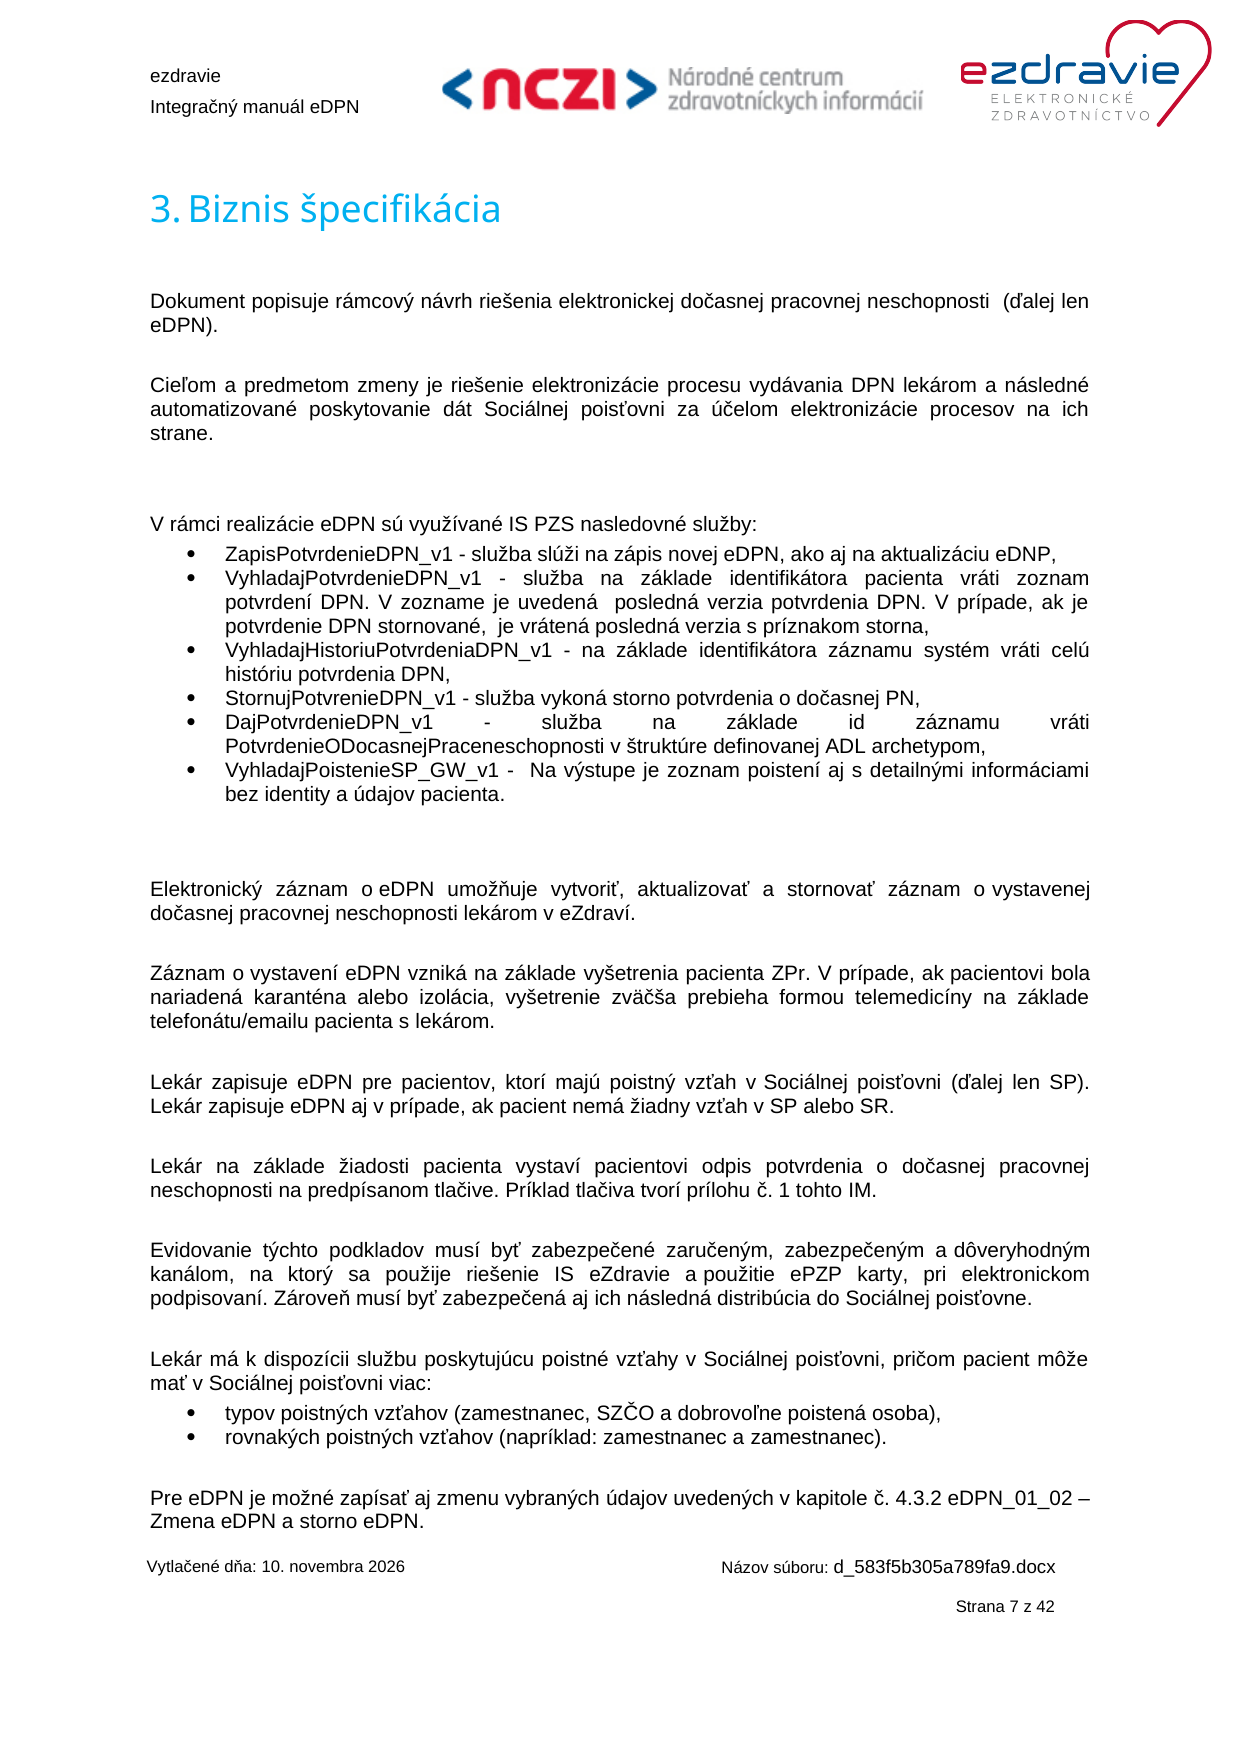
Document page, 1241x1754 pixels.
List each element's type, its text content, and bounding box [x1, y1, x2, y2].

picture [961, 20, 1212, 127]
text Lekár zapisuje eDPN pre pacientov, ktorí majú poistný vzťah v Sociálnej poisťovni (ďalej len SP). Lekár zapisuje eDPN aj v prípade, ak pacient nemá žiadny vzťah v SP alebo SR. [150, 1069, 1090, 1117]
text Evidovanie týchto podkladov musí byť zabezpečené zaručeným, zabezpečeným a dôveryhodným kanálom, na ktorý sa použije riešenie IS eZdravie a použitie ePZP karty, pri elektronickom podpisovaní. Zároveň musí byť zabezpečená aj ich následná distribúcia do Sociálnej poisťovne. [150, 1238, 1090, 1310]
text Lekár na základe žiadosti pacienta vystaví pacientovi odpis potvrdenia o dočasnej pracovnej neschopnosti na predpísanom tlačive. Príklad tlačiva tvorí prílohu č. 1 tohto IM. [150, 1154, 1090, 1202]
list VyhladajHistoriuPotvrdeniaDPN_v1 - na základe identifikátora záznamu systém vráti celú históriu potvrdenia DPN, [187, 638, 1090, 686]
list VyhladajPotvrdenieDPN_v1 - služba na základe identifikátora pacienta vráti zoznam potvrdení DPN. V zozname je uvedená posledná verzia potvrdenia DPN. V prípade, ak je potvrdenie DPN stornované, je vrátená posledná verzia s príznakom storna, [187, 566, 1090, 638]
text Dokument popisuje rámcový návrh riešenia elektronickej dočasnej pracovnej neschopnosti (ďalej len eDPN). [150, 289, 1090, 337]
subtitle Biznis špecifikácia [150, 183, 1090, 234]
picture [442, 67, 924, 114]
text Cieľom a predmetom zmeny je riešenie elektronizácie procesu vydávania DPN lekárom a následné automatizované poskytovanie dát Sociálnej poisťovni za účelom elektronizácie procesov na ich strane. [150, 373, 1090, 445]
text Lekár má k dispozícii službu poskytujúcu poistné vzťahy v Sociálnej poisťovni, pričom pacient môže mať v Sociálnej poisťovni viac: [150, 1347, 1090, 1394]
text Pre eDPN je možné zapísať aj zmenu vybraných údajov uvedených v kapitole č. 4.3.2 eDPN_01_02 – Zmena eDPN a storno eDPN. [150, 1485, 1090, 1533]
list typov poistných vzťahov (zamestnanec, SZČO a dobrovoľne poistená osoba), [187, 1401, 1090, 1425]
text V rámci realizácie eDPN sú využívané IS PZS nasledovné služby: [150, 512, 1090, 536]
text Záznam o vystavení eDPN vzniká na základe vyšetrenia pacienta ZPr. V prípade, ak pacientovi bola nariadená karanténa alebo izolácia, vyšetrenie zväčša prebieha formou telemedicíny na základe telefonátu/emailu pacienta s lekárom. [150, 961, 1090, 1033]
list rovnakých poistných vzťahov (napríklad: zamestnanec a zamestnanec). [187, 1425, 1090, 1449]
list StornujPotvrenieDPN_v1 - služba vykoná storno potvrdenia o dočasnej PN, [187, 686, 1090, 710]
list VyhladajPoistenieSP_GW_v1 - Na výstupe je zoznam poistení aj s detailnými informáciami bez identity a údajov pacienta. [187, 758, 1090, 806]
text Elektronický záznam o eDPN umožňuje vytvoriť, aktualizovať a stornovať záznam o vystavenej dočasnej pracovnej neschopnosti lekárom v eZdraví. [150, 877, 1090, 925]
list ZapisPotvrdenieDPN_v1 - služba slúži na zápis novej eDPN, ako aj na aktualizáciu eDNP, [187, 542, 1090, 566]
list DajPotvrdenieDPN_v1 - služba na základe id záznamu vráti PotvrdenieODocasnejPraceneschopnosti v štruktúre definovanej ADL archetypom, [187, 710, 1090, 758]
